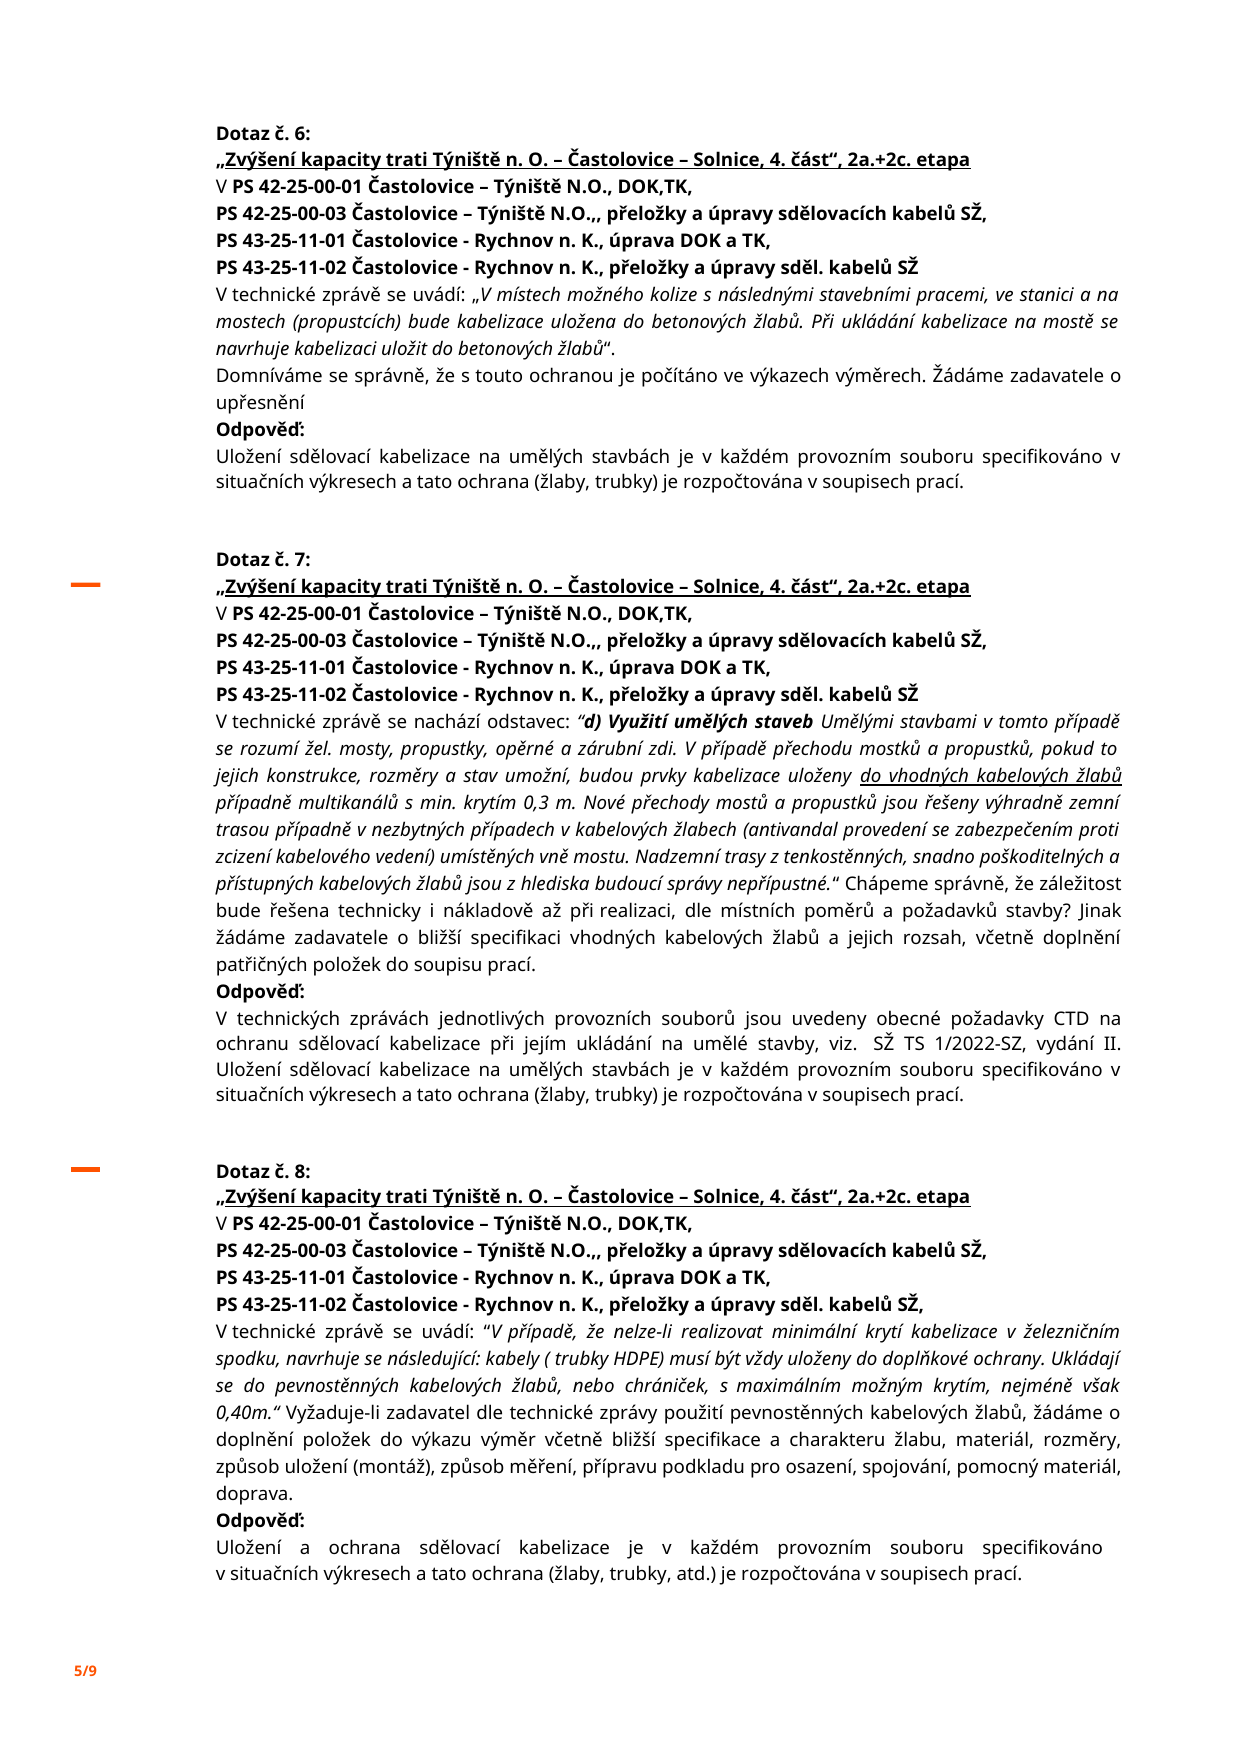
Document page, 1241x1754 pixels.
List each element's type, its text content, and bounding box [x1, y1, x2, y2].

text V technické zprávě se uvádí: „V místech možného kolize s následnými stavebními pracemi, ve stanici a na mostech (propustcích) bude kabelizace uložena do betonových žlabů. Při ukládání kabelizace na mostě se navrhuje kabelizaci uložit do betonových žlabů“. [216, 281, 1122, 361]
text V technické zprávě se nachází odstavec: “d) Využití umělých staveb Umělými stavbami v tomto případě se rozumí žel. mosty, propustky, opěrné a zárubní zdi. V případě přechodu mostků a propustků, pokud to jejich konstrukce, rozměry a stav umožní, budou prvky kabelizace uloženy do vhodných kabelových žlabů případně multikanálů s min. krytím 0,3 m. Nové přechody mostů a propustků jsou řešeny výhradně zemní trasou případně v nezbytných případech v kabelových žlabech (antivandal provedení se zabezpečením proti zcizení kabelového vedení) umístěných vně mostu. Nadzemní trasy z tenkostěnných, snadno poškoditelných a přístupných kabelových žlabů jsou z hlediska budoucí správy nepřípustné.“ Chápeme správně, že záležitost bude řešena technicky i nákladově až při realizaci, dle místních poměrů a požadavků stavby? Jinak žádáme zadavatele o bližší specifikaci vhodných kabelových žlabů a jejich rozsah, včetně doplnění patřičných položek do soupisu prací. [216, 708, 1122, 977]
text V PS 42-25-00-01 Častolovice – Týniště N.O., DOK,TK, [216, 173, 1122, 199]
text V PS 42-25-00-01 Častolovice – Týniště N.O., DOK,TK, [216, 600, 1122, 626]
text Odpověď: [216, 1507, 1122, 1533]
text PS 42-25-00-03 Častolovice – Týniště N.O.,, přeložky a úpravy sdělovacích kabelů SŽ, [216, 627, 1122, 653]
text V PS 42-25-00-01 Častolovice – Týniště N.O., DOK,TK, [216, 1211, 1122, 1236]
text PS 43-25-11-02 Častolovice - Rychnov n. K., přeložky a úpravy sděl. kabelů SŽ [216, 254, 1122, 279]
text „Zvýšení kapacity trati Týniště n. O. – Častolovice – Solnice, 4. část“, 2a.+2c. etapa [216, 146, 1122, 172]
text V technických zprávách jednotlivých provozních souborů jsou uvedeny obecné požadavky CTD na ochranu sdělovací kabelizace při jejím ukládání na umělé stavby, viz. SŽ TS 1/2022-SZ, vydání II. Uložení sdělovací kabelizace na umělých stavbách je v každém provozním souboru specifikováno v situačních výkresech a tato ochrana (žlaby, trubky) je rozpočtována v soupisech prací. [216, 1005, 1122, 1107]
text „Zvýšení kapacity trati Týniště n. O. – Častolovice – Solnice, 4. část“, 2a.+2c. etapa [216, 1184, 1122, 1209]
text PS 43-25-11-01 Častolovice - Rychnov n. K., úprava DOK a TK, [216, 1265, 1122, 1290]
text Uložení sdělovací kabelizace na umělých stavbách je v každém provozním souboru specifikováno v situačních výkresech a tato ochrana (žlaby, trubky) je rozpočtována v soupisech prací. [216, 443, 1122, 494]
text PS 43-25-11-01 Častolovice - Rychnov n. K., úprava DOK a TK, [216, 654, 1122, 680]
text PS 42-25-00-03 Častolovice – Týniště N.O.,, přeložky a úpravy sdělovacích kabelů SŽ, [216, 1238, 1122, 1263]
text Domníváme se správně, že s touto ochranou je počítáno ve výkazech výměrech. Žádáme zadavatele o upřesnění [216, 362, 1122, 414]
text Dotaz č. 8: [216, 1158, 1122, 1184]
text PS 43-25-11-02 Častolovice - Rychnov n. K., přeložky a úpravy sděl. kabelů SŽ, [216, 1292, 1122, 1317]
text Odpověď: [216, 416, 1122, 441]
text Uložení a ochrana sdělovací kabelizace je v každém provozním souboru specifikováno v situačních výkresech a tato ochrana (žlaby, trubky, atd.) je rozpočtována v soupisech prací. [216, 1534, 1122, 1586]
text Dotaz č. 7: [216, 546, 1122, 572]
text Dotaz č. 6: [216, 121, 1122, 146]
text PS 42-25-00-03 Častolovice – Týniště N.O.,, přeložky a úpravy sdělovacích kabelů SŽ, [216, 200, 1122, 226]
text V technické zprávě se uvádí: “V případě, že nelze-li realizovat minimální krytí kabelizace v železničním spodku, navrhuje se následující: kabely ( trubky HDPE) musí být vždy uloženy do doplňkové ochrany. Ukládají se do pevnostěnných kabelových žlabů, nebo chrániček, s maximálním možným krytím, nejméně však 0,40m.“ Vyžaduje-li zadavatel dle technické zprávy použití pevnostěnných kabelových žlabů, žádáme o doplnění položek do výkazu výměr včetně bližší specifikace a charakteru žlabu, materiál, rozměry, způsob uložení (montáž), způsob měření, přípravu podkladu pro osazení, spojování, pomocný materiál, doprava. [216, 1319, 1122, 1506]
text PS 43-25-11-02 Častolovice - Rychnov n. K., přeložky a úpravy sděl. kabelů SŽ [216, 681, 1122, 707]
text „Zvýšení kapacity trati Týniště n. O. – Častolovice – Solnice, 4. část“, 2a.+2c. etapa [216, 573, 1122, 599]
text PS 43-25-11-01 Častolovice - Rychnov n. K., úprava DOK a TK, [216, 227, 1122, 253]
text Odpověď: [216, 978, 1122, 1004]
